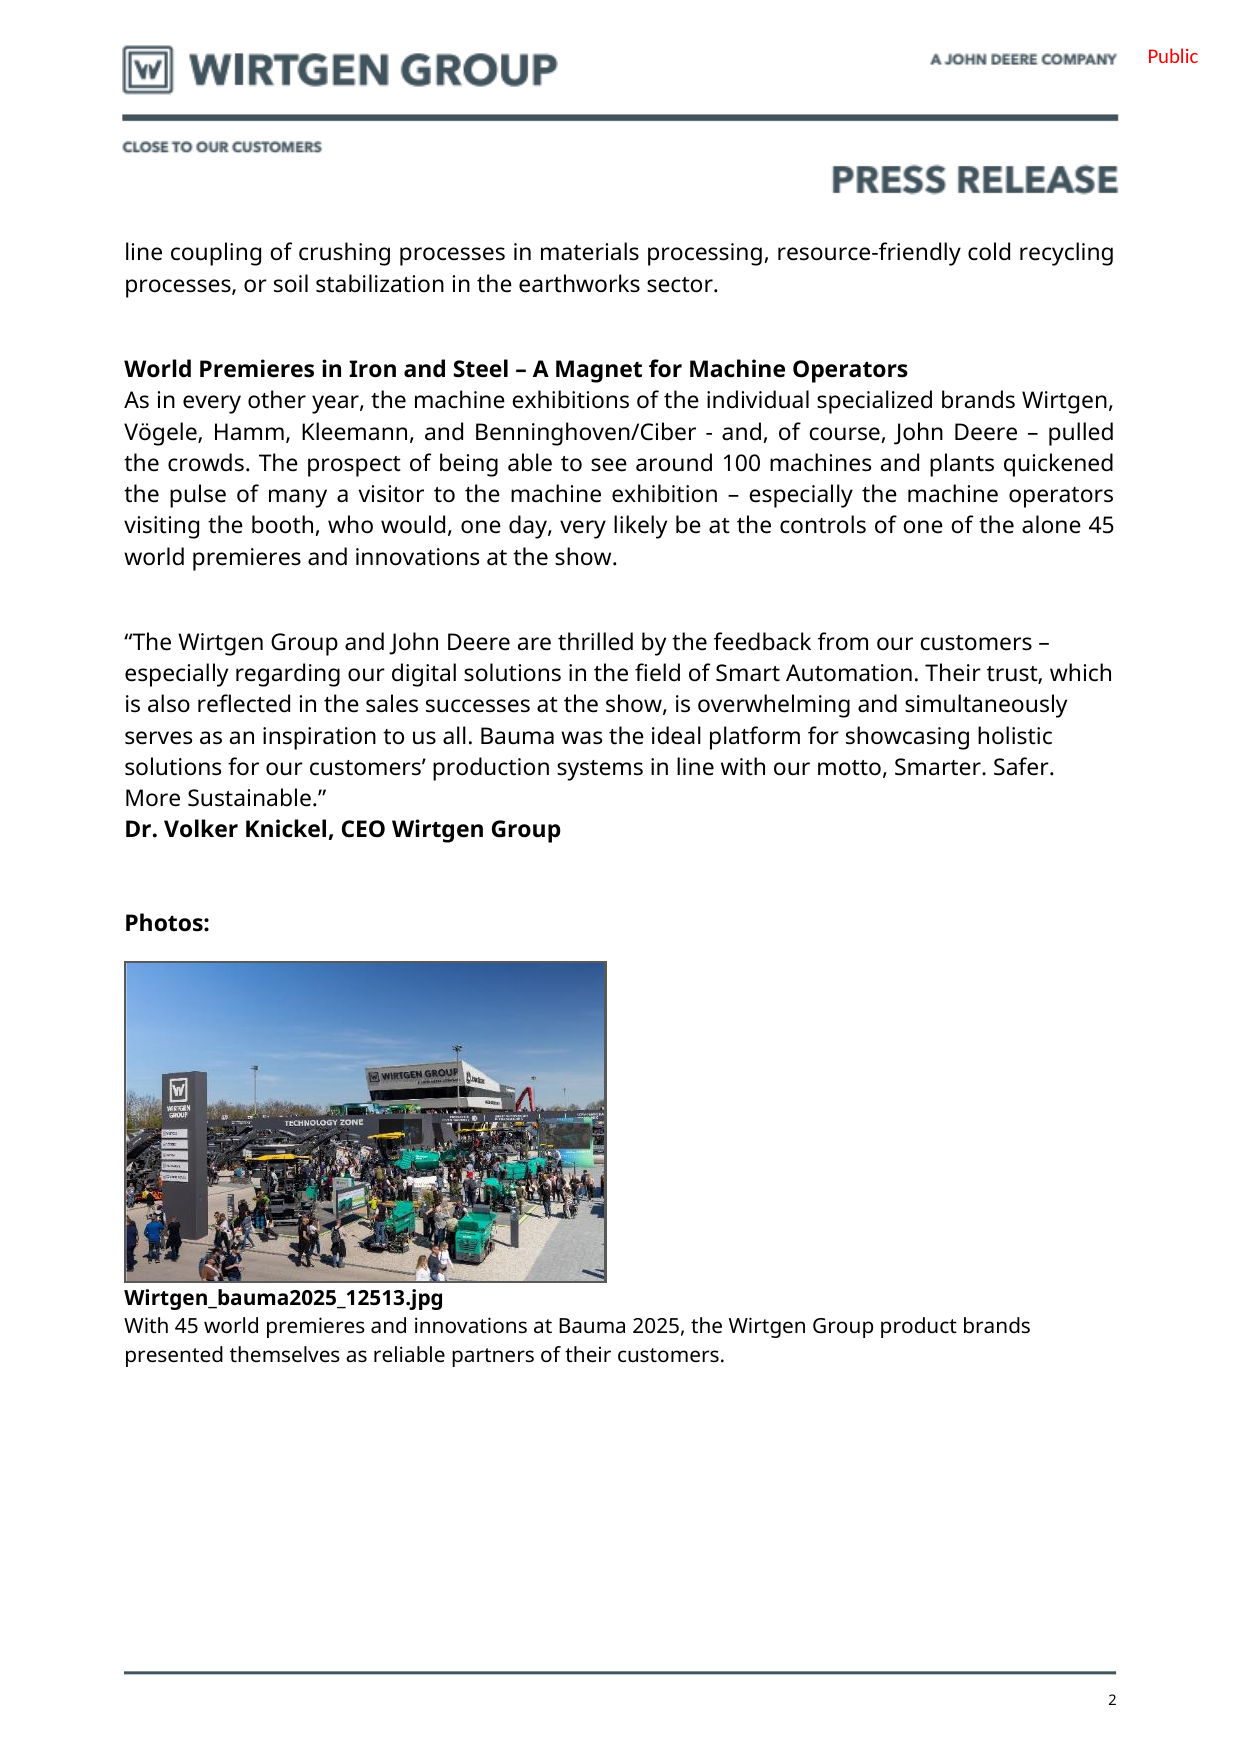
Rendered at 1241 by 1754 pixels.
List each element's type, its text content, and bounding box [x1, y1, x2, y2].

picture [126, 963, 604, 1281]
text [124, 236, 1116, 299]
text World Premieres in Iron and Steel – A Magnet for Machine Operators [124, 353, 1116, 384]
text Dr. Volker Knickel, CEO Wirtgen Group [124, 813, 1116, 844]
text “The Wirtgen Group and John Deere are thrilled by the feedback from our customers – especially regarding our digital solutions in the field of Smart Automation. Their trust, which is also reflected in the sales successes at the show, is overwhelming and simultaneously serves as an inspiration to us all. Bauma was the ideal platform for showcasing holistic solutions for our customers’ production systems in line with our motto, Smarter. Safer. More Sustainable.” [124, 626, 1116, 813]
text With 45 world premieres and innovations at Bauma 2025, the Wirtgen Group product brands presented themselves as reliable partners of their customers. [124, 1311, 1116, 1368]
text Photos: [124, 907, 1116, 938]
text As in every other year, the machine exhibitions of the individual specialized brands Wirtgen, Vögele, Hamm, Kleemann, and Benninghoven/Ciber - and, of course, John Deere – pulled the crowds. The prospect of being able to see around 100 machines and plants quickened the pulse of many a visitor to the machine exhibition – especially the machine operators visiting the booth, who would, one day, very likely be at the controls of one of the alone 45 world premieres and innovations at the show. [124, 384, 1116, 572]
